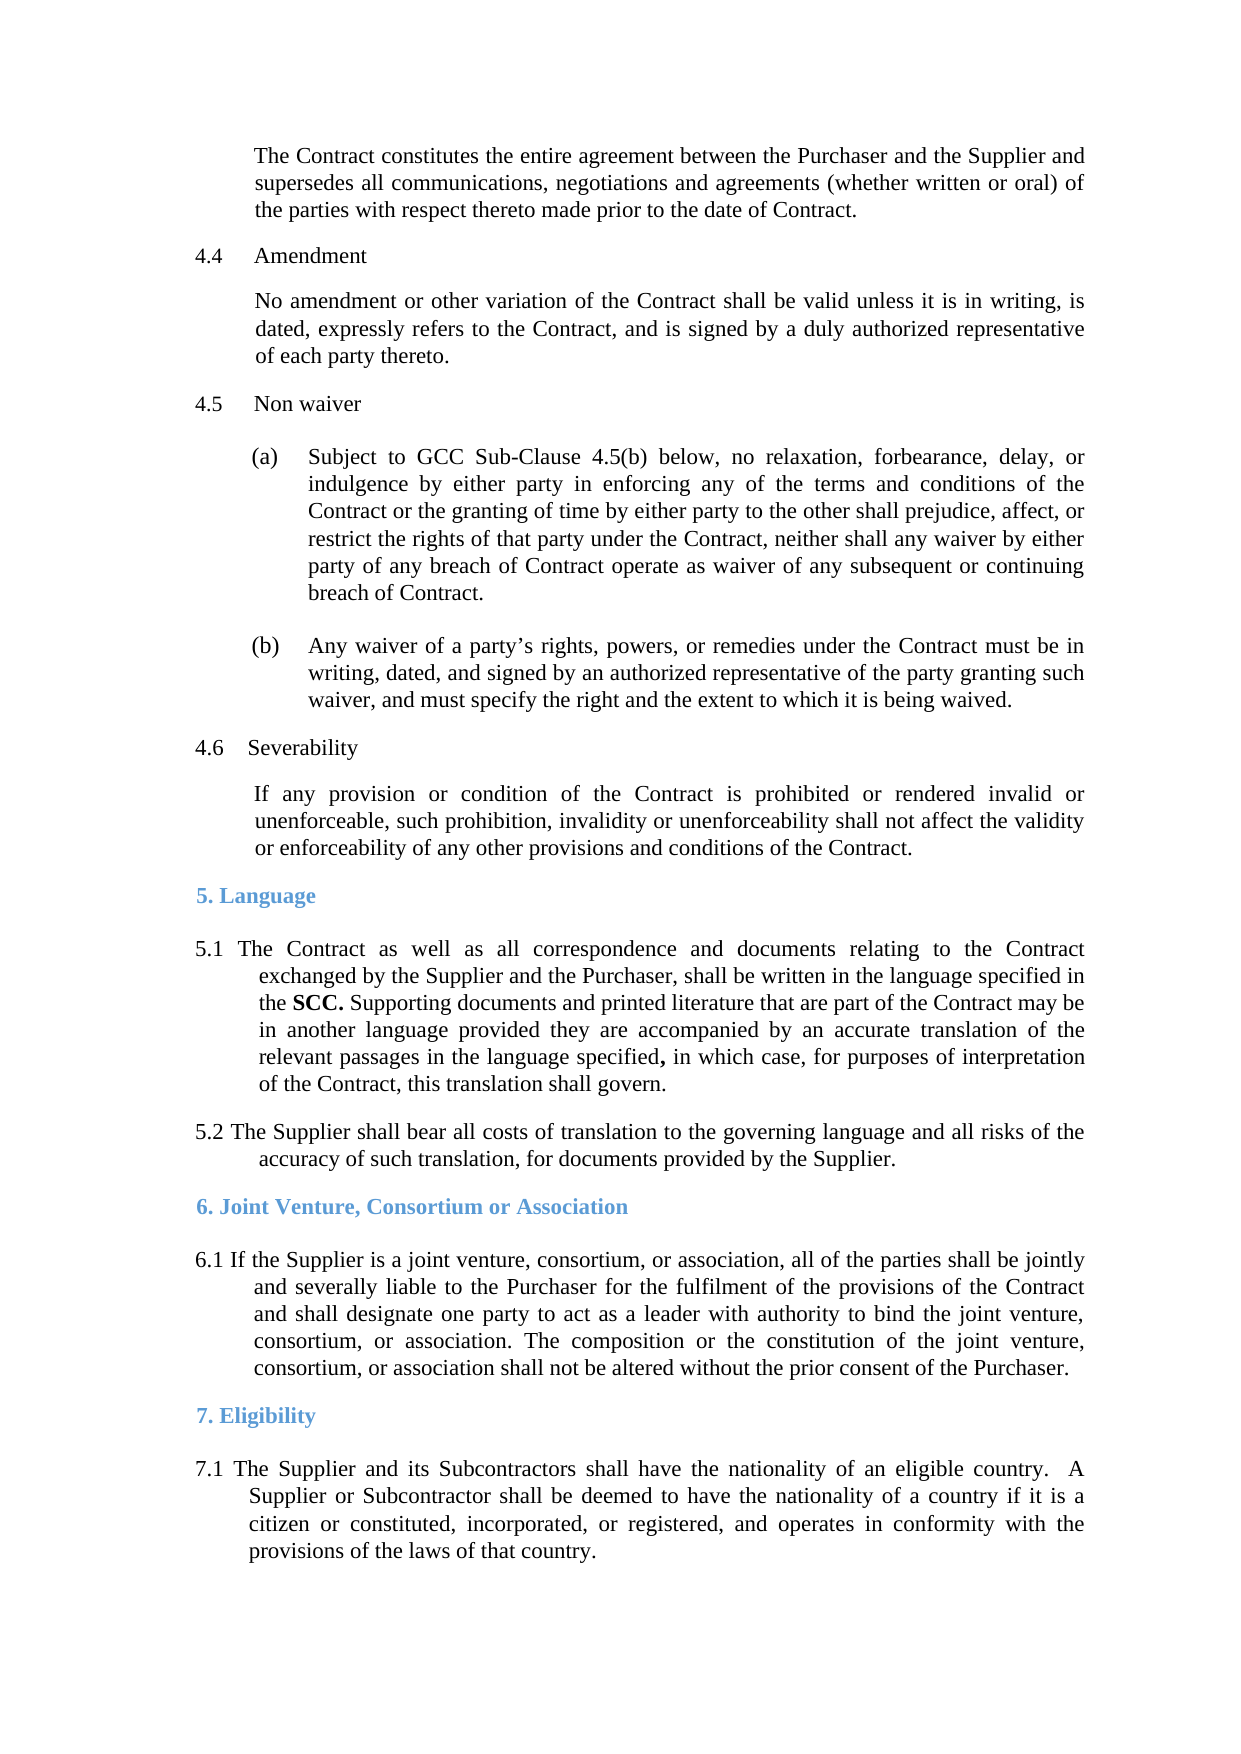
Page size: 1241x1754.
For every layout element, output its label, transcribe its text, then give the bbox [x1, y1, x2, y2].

text 5.1 The Contract as well as all correspondence and documents relating to the Contract exchanged by the Supplier and the Purchaser, shall be written in the language specified in the SCC. Supporting documents and printed literature that are part of the Contract may be in another language provided they are accompanied by an accurate translation of the relevant passages in the language specified, in which case, for purposes of interpretation of the Contract, this translation shall govern. [195, 935, 1086, 1097]
text If any provision or condition of the Contract is prohibited or rendered invalid or unenforceable, such prohibition, invalidity or unenforceability shall not affect the validity or enforceability of any other provisions and conditions of the Contract. [254, 780, 1086, 861]
text No amendment or other variation of the Contract shall be valid unless it is in writing, is dated, expressly refers to the Contract, and is signed by a duly authorized representative of each party thereto. [254, 287, 1086, 368]
list Any waiver of a party’s rights, powers, or remedies under the Contract must be in writing, dated, and signed by an authorized representative of the party granting such waiver, and must specify the right and the extent to which it is being waived. [251, 631, 1086, 712]
text 5.2 The Supplier shall bear all costs of translation to the governing language and all risks of the accuracy of such translation, for documents provided by the Supplier. [195, 1118, 1086, 1172]
subtitle 6. Joint Venture, Consortium or Association [196, 1193, 1086, 1220]
list Amendment [195, 242, 1086, 268]
text 7.1 The Supplier and its Subcontractors shall have the nationality of an eligible country. A Supplier or Subcontractor shall be deemed to have the nationality of a country if it is a citizen or constituted, incorporated, or registered, and operates in conformity with the provisions of the laws of that country. [195, 1455, 1086, 1563]
list Subject to GCC Sub-Clause 4.5(b) below, no relaxation, forbearance, delay, or indulgence by either party in enforcing any of the terms and conditions of the Contract or the granting of time by either party to the other shall prejudice, affect, or restrict the rights of that party under the Contract, neither shall any waiver by either party of any breach of Contract operate as waiver of any subsequent or continuing breach of Contract. [251, 442, 1086, 605]
list Non waiver [195, 390, 1086, 416]
subtitle 7. Eligibility [196, 1402, 1086, 1429]
text 4.6 Severability [195, 734, 1086, 761]
text The Contract constitutes the entire agreement between the Purchaser and the Supplier and supersedes all communications, negotiations and agreements (whether written or oral) of the parties with respect thereto made prior to the date of Contract. [254, 142, 1086, 222]
text 6.1 If the Supplier is a joint venture, consortium, or association, all of the parties shall be jointly and severally liable to the Purchaser for the fulfilment of the provisions of the Contract and shall designate one party to act as a leader with authority to bind the joint venture, consortium, or association. The composition or the constitution of the joint venture, consortium, or association shall not be altered without the prior consent of the Purchaser. [195, 1246, 1086, 1381]
subtitle 5. Language [196, 882, 1086, 908]
